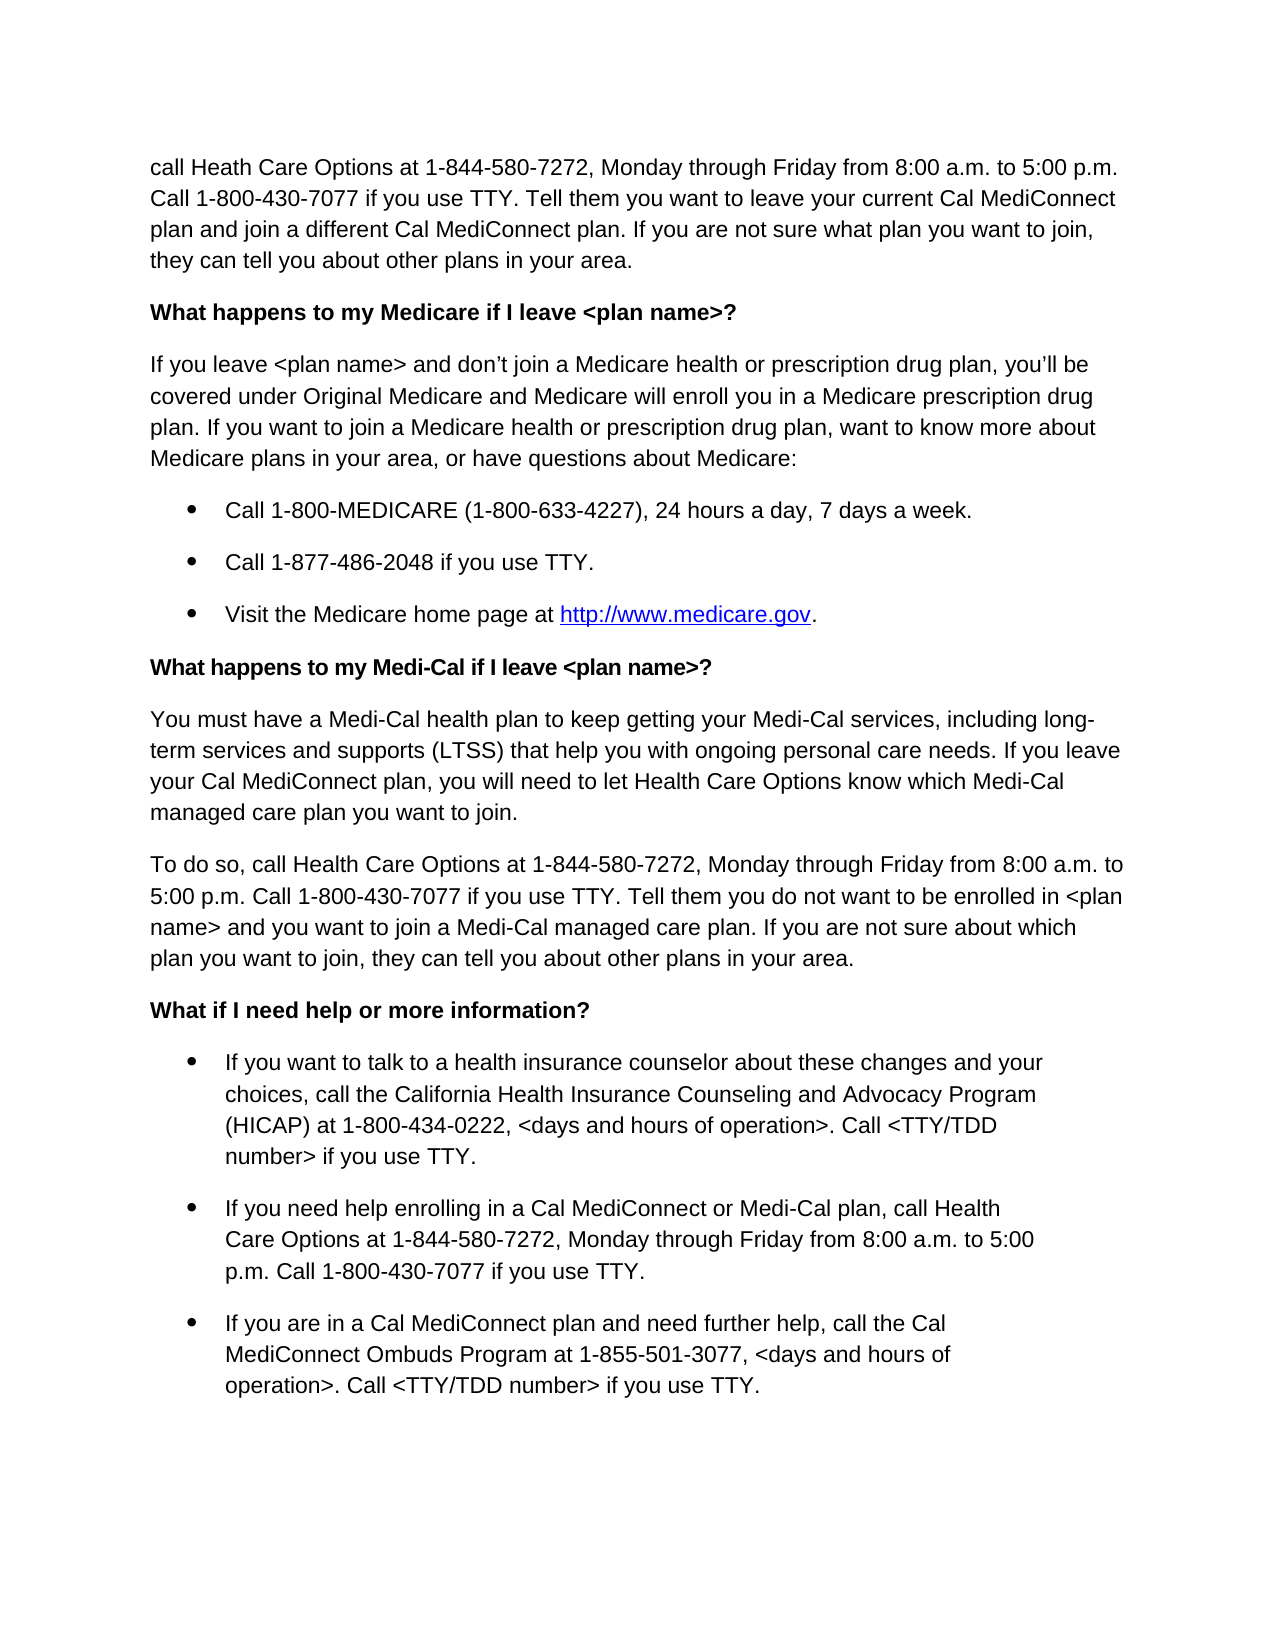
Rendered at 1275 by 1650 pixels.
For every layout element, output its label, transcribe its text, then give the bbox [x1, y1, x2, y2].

text You must have a Medi-Cal health plan to keep getting your Medi-Cal services, including long-term services and supports (LTSS) that help you with ongoing personal care needs. If you leave your Cal MediConnect plan, you will need to let Health Care Options know which Medi-Cal managed care plan you want to join. [150, 702, 1125, 827]
text What if I need help or more information? [150, 994, 1125, 1025]
text If you leave <plan name> and don’t join a Medicare health or prescription drug plan, you’ll be covered under Original Medicare and Medicare will enroll you in a Medicare prescription drug plan. If you want to join a Medicare health or prescription drug plan, want to know more about Medicare plans in your area, or have questions about Medicare: [150, 348, 1125, 473]
text To do so, call Health Care Options at 1-844-580-7272, Monday through Friday from 8:00 a.m. to 5:00 p.m. Call 1-800-430-7077 if you use TTY. Tell them you do not want to be enrolled in <plan name> and you want to join a Medi-Cal managed care plan. If you are not sure about which plan you want to join, they can tell you about other plans in your area. [150, 848, 1125, 973]
list If you want to talk to a health insurance counselor about these changes and your choices, call the California Health Insurance Counseling and Advocacy Program (HICAP) at 1-800-434-0222, <days and hours of operation>. Call <TTY/TDD number> if you use TTY. [187, 1046, 1050, 1171]
list Call 1-877-486-2048 if you use TTY. [187, 546, 1050, 577]
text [150, 150, 1125, 275]
list If you are in a Cal MediConnect plan and need further help, call the Cal MediConnect Ombuds Program at 1-855-501-3077, <days and hours of operation>. Call <TTY/TDD number> if you use TTY. [187, 1306, 1050, 1400]
text What happens to my Medi-Cal if I leave <plan name>? [150, 650, 1125, 681]
text What happens to my Medicare if I leave <plan name>? [150, 296, 1125, 327]
list Call 1-800-MEDICARE (1-800-633-4227), 24 hours a day, 7 days a week. [187, 494, 1050, 525]
list Visit the Medicare home page at http://www.medicare.gov. [187, 598, 1050, 629]
list If you need help enrolling in a Cal MediConnect or Medi-Cal plan, call Health Care Options at 1-844-580-7272, Monday through Friday from 8:00 a.m. to 5:00 p.m. Call 1-800-430-7077 if you use TTY. [187, 1192, 1050, 1285]
